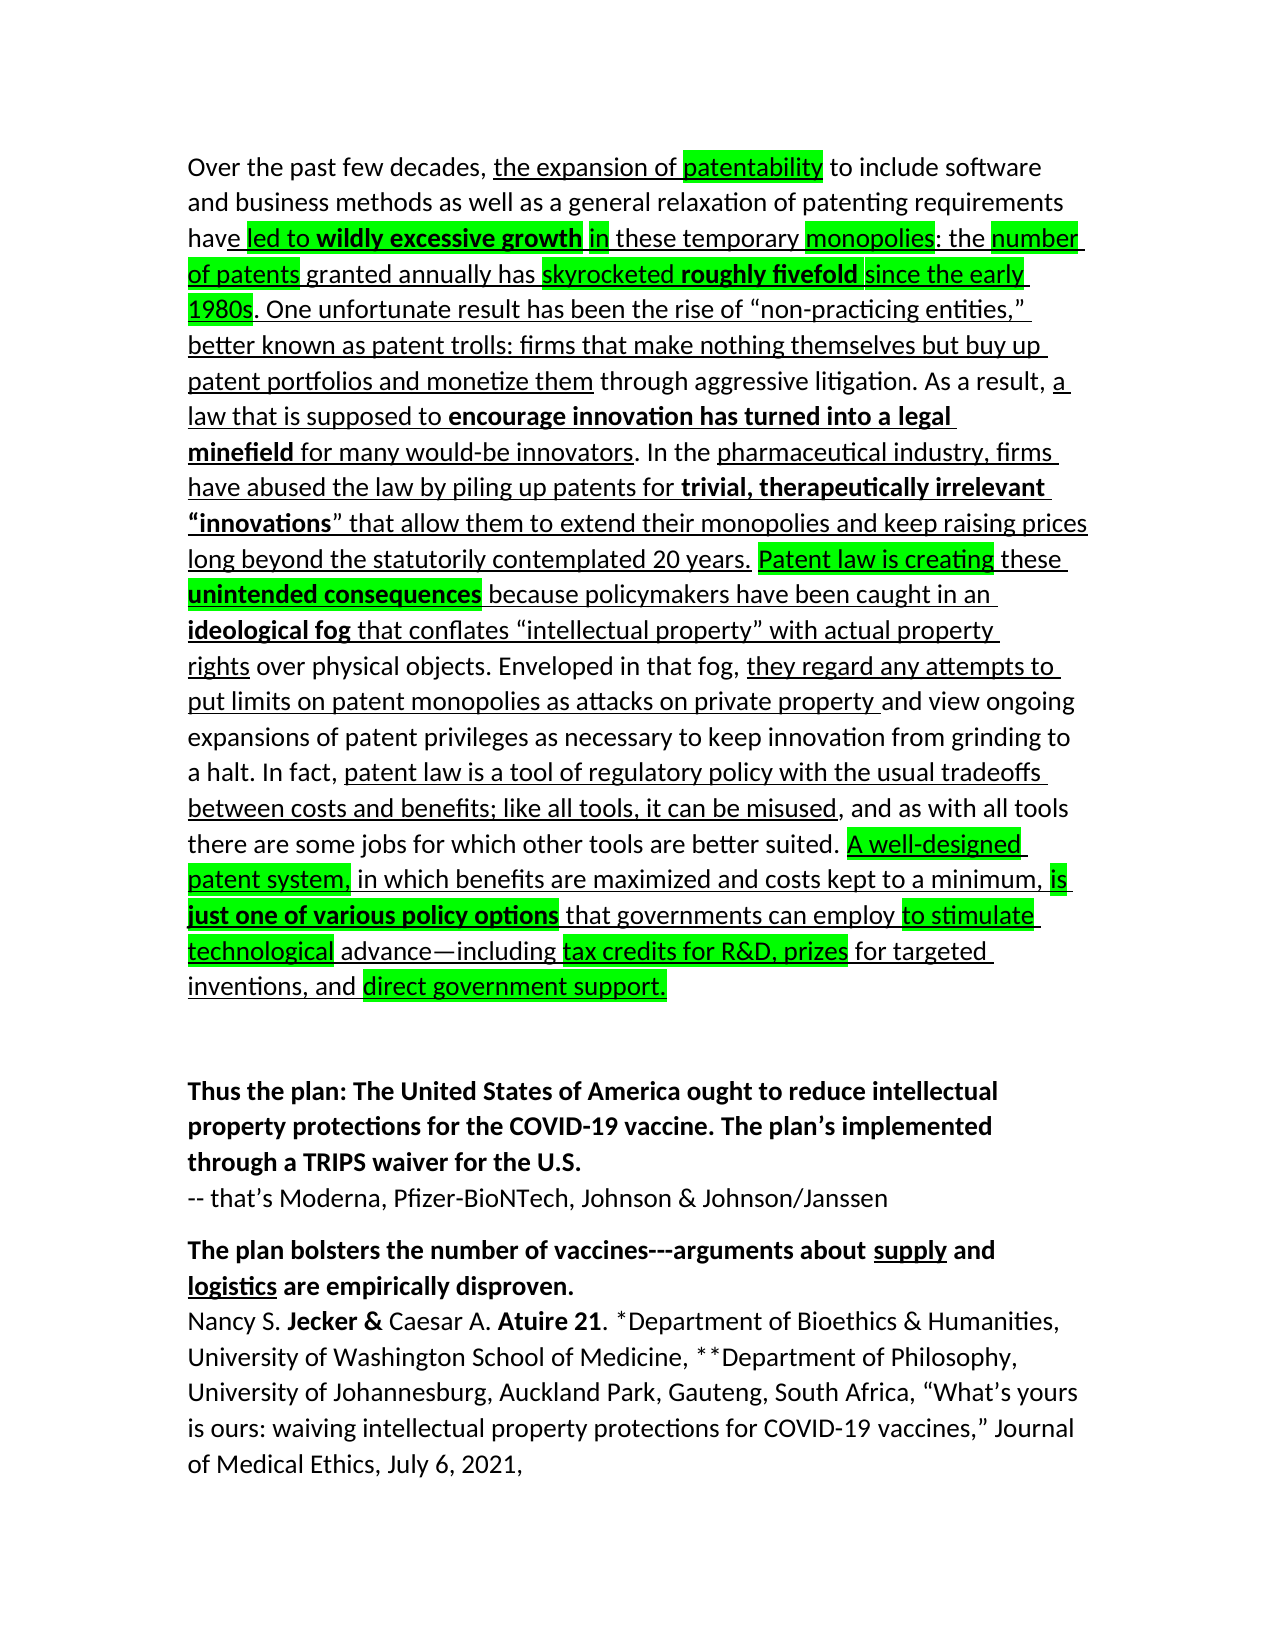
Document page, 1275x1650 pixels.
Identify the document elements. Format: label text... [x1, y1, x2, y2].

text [187, 150, 1087, 534]
subtitle Thus the plan: The United States of America ought to reduce intellectual property protections for the COVID-19 vaccine. The plan’s implemented through a TRIPS waiver for the U.S. [187, 1074, 1087, 1178]
subtitle The plan bolsters the number of vaccines---arguments about supply and logistics are empirically disproven. [187, 1233, 1087, 1302]
text -- that’s Moderna, Pfizer-BioNTech, Johnson & Johnson/Janssen [187, 1181, 1087, 1214]
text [187, 1304, 1087, 1480]
